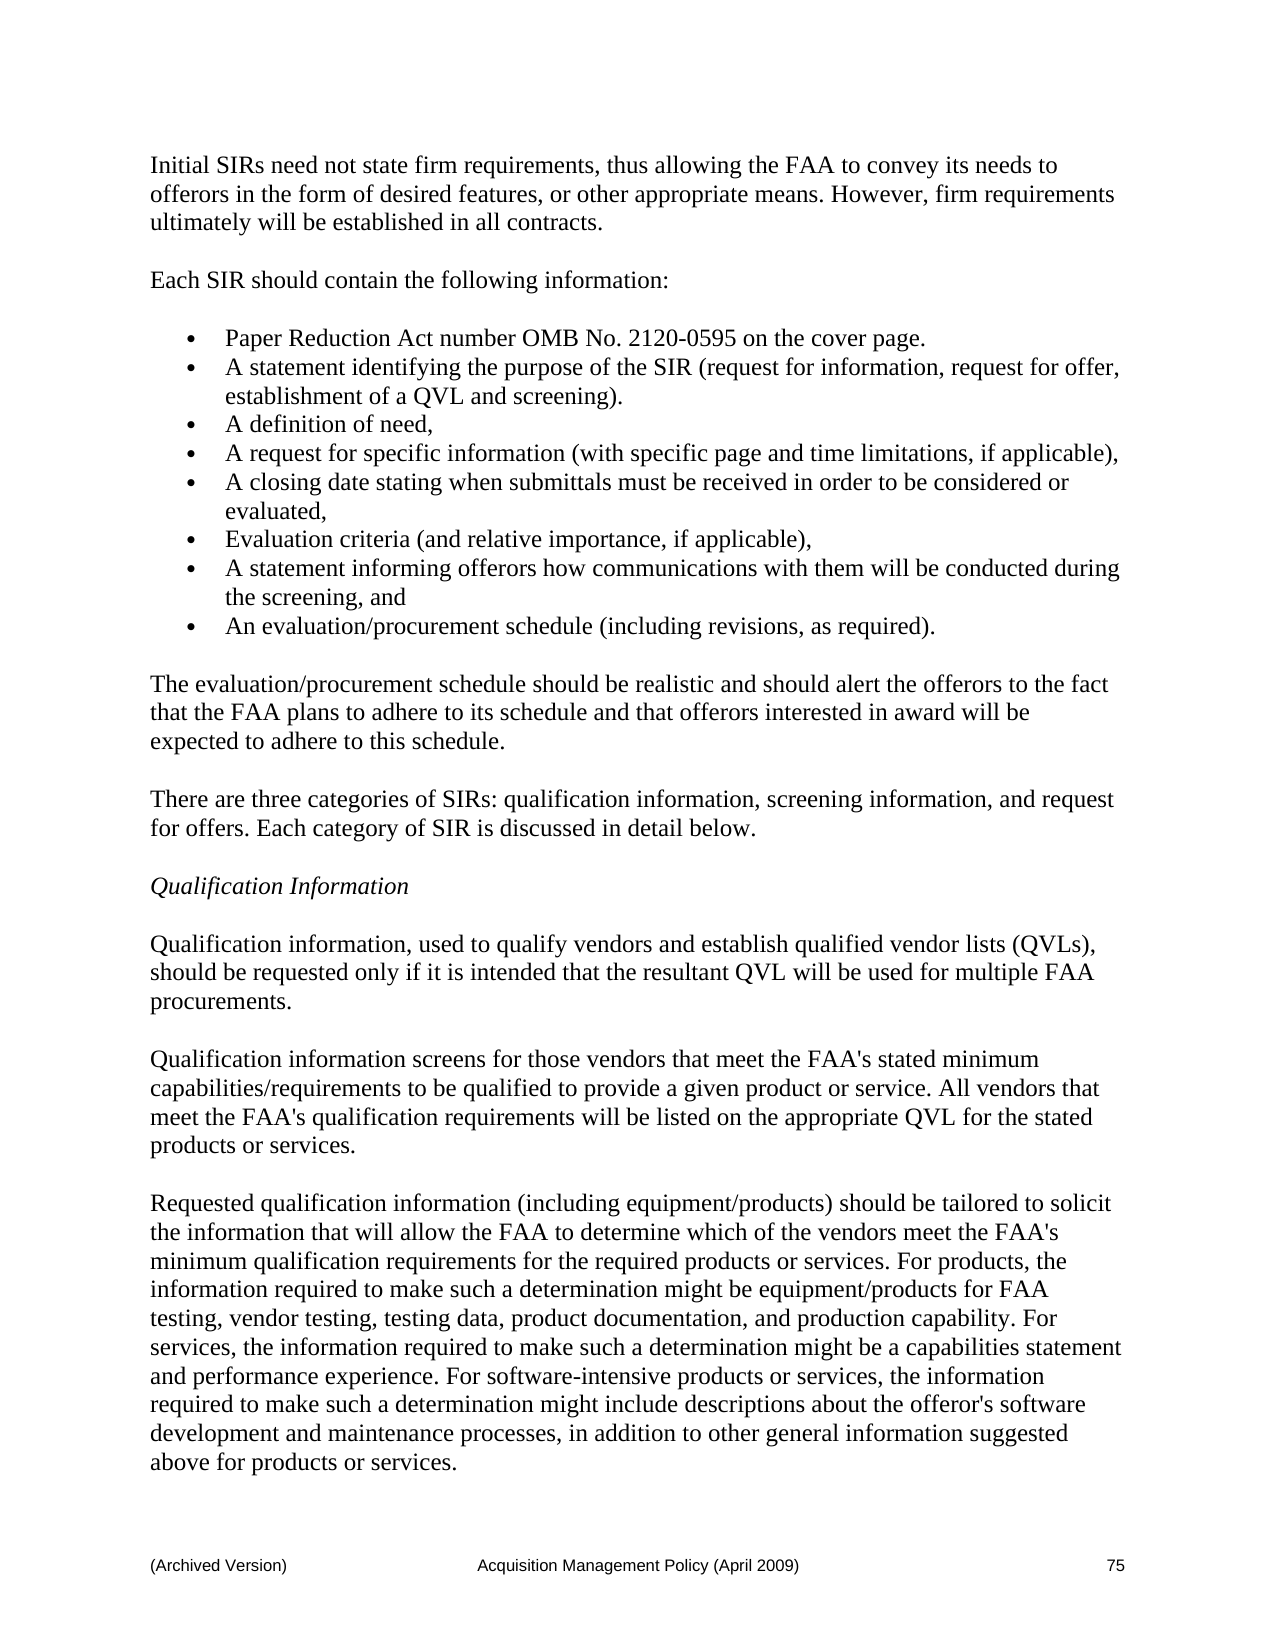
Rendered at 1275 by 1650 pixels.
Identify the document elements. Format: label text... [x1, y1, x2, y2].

list A statement informing offerors how communications with them will be conducted during the screening, and [187, 553, 1125, 611]
text Initial SIRs need not state firm requirements, thus allowing the FAA to convey its needs to offerors in the form of desired features, or other appropriate means. However, firm requirements ultimately will be established in all contracts. [150, 150, 1125, 236]
text Requested qualification information (including equipment/products) should be tailored to solicit the information that will allow the FAA to determine which of the vendors meet the FAA's minimum qualification requirements for the required products or services. For products, the information required to make such a determination might be equipment/products for FAA testing, vendor testing, testing data, product documentation, and production capability. For services, the information required to make such a determination might be a capabilities statement and performance experience. For software-intensive products or services, the information required to make such a determination might include descriptions about the offeror's software development and maintenance processes, in addition to other general information suggested above for products or services. [150, 1188, 1125, 1476]
list Evaluation criteria (and relative importance, if applicable), [187, 524, 1125, 553]
text Qualification information, used to qualify vendors and establish qualified vendor lists (QVLs), should be requested only if it is intended that the resultant QVL will be used for multiple FAA procurements. [150, 929, 1125, 1015]
text The evaluation/procurement schedule should be realistic and should alert the offerors to the fact that the FAA plans to adhere to its schedule and that offerors interested in award will be expected to adhere to this schedule. [150, 669, 1125, 755]
list A request for specific information (with specific page and time limitations, if applicable), [187, 438, 1125, 467]
list Paper Reduction Act number OMB No. 2120-0595 on the cover page. [187, 323, 1125, 352]
text Each SIR should contain the following information: [150, 265, 1125, 294]
text Qualification Information [150, 871, 1125, 899]
list A closing date stating when submittals must be received in order to be considered or evaluated, [187, 467, 1125, 524]
list A statement identifying the purpose of the SIR (request for information, request for offer, establishment of a QVL and screening). [187, 352, 1125, 409]
list A definition of need, [187, 409, 1125, 438]
text Qualification information screens for those vendors that meet the FAA's stated minimum capabilities/requirements to be qualified to provide a given product or service. All vendors that meet the FAA's qualification requirements will be listed on the appropriate QVL for the stated products or services. [150, 1044, 1125, 1159]
text There are three categories of SIRs: qualification information, screening information, and request for offers. Each category of SIR is discussed in detail below. [150, 784, 1125, 842]
list An evaluation/procurement schedule (including revisions, as required). [187, 611, 1125, 639]
